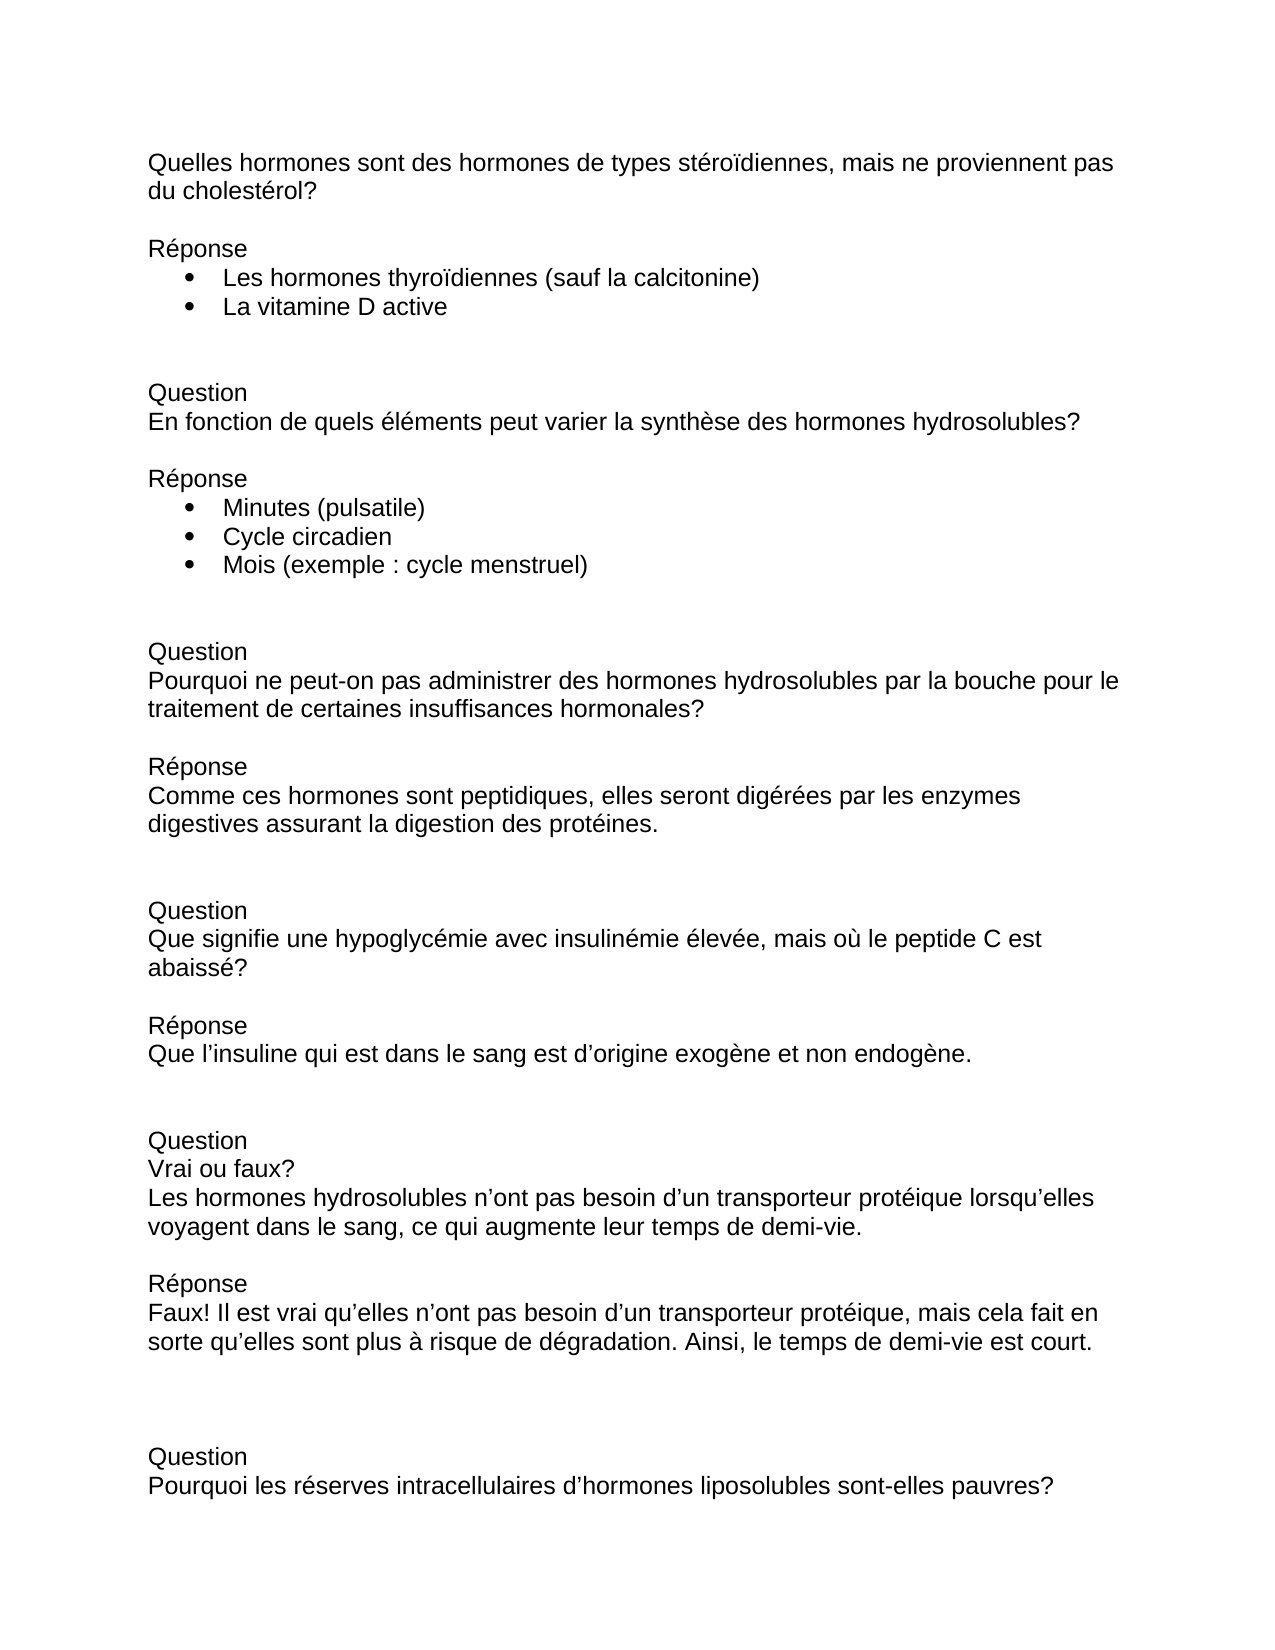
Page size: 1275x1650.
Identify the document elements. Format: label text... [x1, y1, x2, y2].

list Mois (exemple : cycle menstruel) [185, 551, 1127, 579]
text Question [148, 896, 1127, 924]
list Les hormones thyroïdiennes (sauf la calcitonine) [185, 263, 1127, 291]
text Question [148, 1442, 1127, 1471]
text Réponse [148, 464, 1127, 493]
text Que signifie une hypoglycémie avec insulinémie élevée, mais où le peptide C est abaissé? [148, 924, 1127, 982]
text Comme ces hormones sont peptidiques, elles seront digérées par les enzymes digestives assurant la digestion des protéines. [148, 781, 1127, 838]
text Faux! Il est vrai qu’elles n’ont pas besoin d’un transporteur protéique, mais cela fait en sorte qu’elles sont plus à risque de dégradation. Ainsi, le temps de demi-vie est court. [148, 1298, 1127, 1356]
text Les hormones hydrosolubles n’ont pas besoin d’un transporteur protéique lorsqu’elles voyagent dans le sang, ce qui augmente leur temps de demi-vie. [148, 1183, 1127, 1241]
text Réponse [148, 234, 1127, 263]
text En fonction de quels éléments peut varier la synthèse des hormones hydrosolubles? [148, 407, 1127, 435]
text Pourquoi les réserves intracellulaires d’hormones liposolubles sont-elles pauvres? [148, 1471, 1127, 1499]
text Réponse [148, 1269, 1127, 1298]
text Quelles hormones sont des hormones de types stéroïdiennes, mais ne proviennent pas du cholestérol? [148, 148, 1127, 205]
text Que l’insuline qui est dans le sang est d’origine exogène et non endogène. [148, 1039, 1127, 1068]
list La vitamine D active [185, 291, 1127, 320]
list Cycle circadien [185, 522, 1127, 551]
text Question [148, 637, 1127, 666]
text Question [148, 378, 1127, 407]
text Réponse [148, 752, 1127, 781]
text Question [148, 1126, 1127, 1154]
text Pourquoi ne peut-on pas administrer des hormones hydrosolubles par la bouche pour le traitement de certaines insuffisances hormonales? [148, 666, 1127, 723]
text Réponse [148, 1011, 1127, 1039]
text Vrai ou faux? [148, 1154, 1127, 1183]
list Minutes (pulsatile) [185, 493, 1127, 522]
